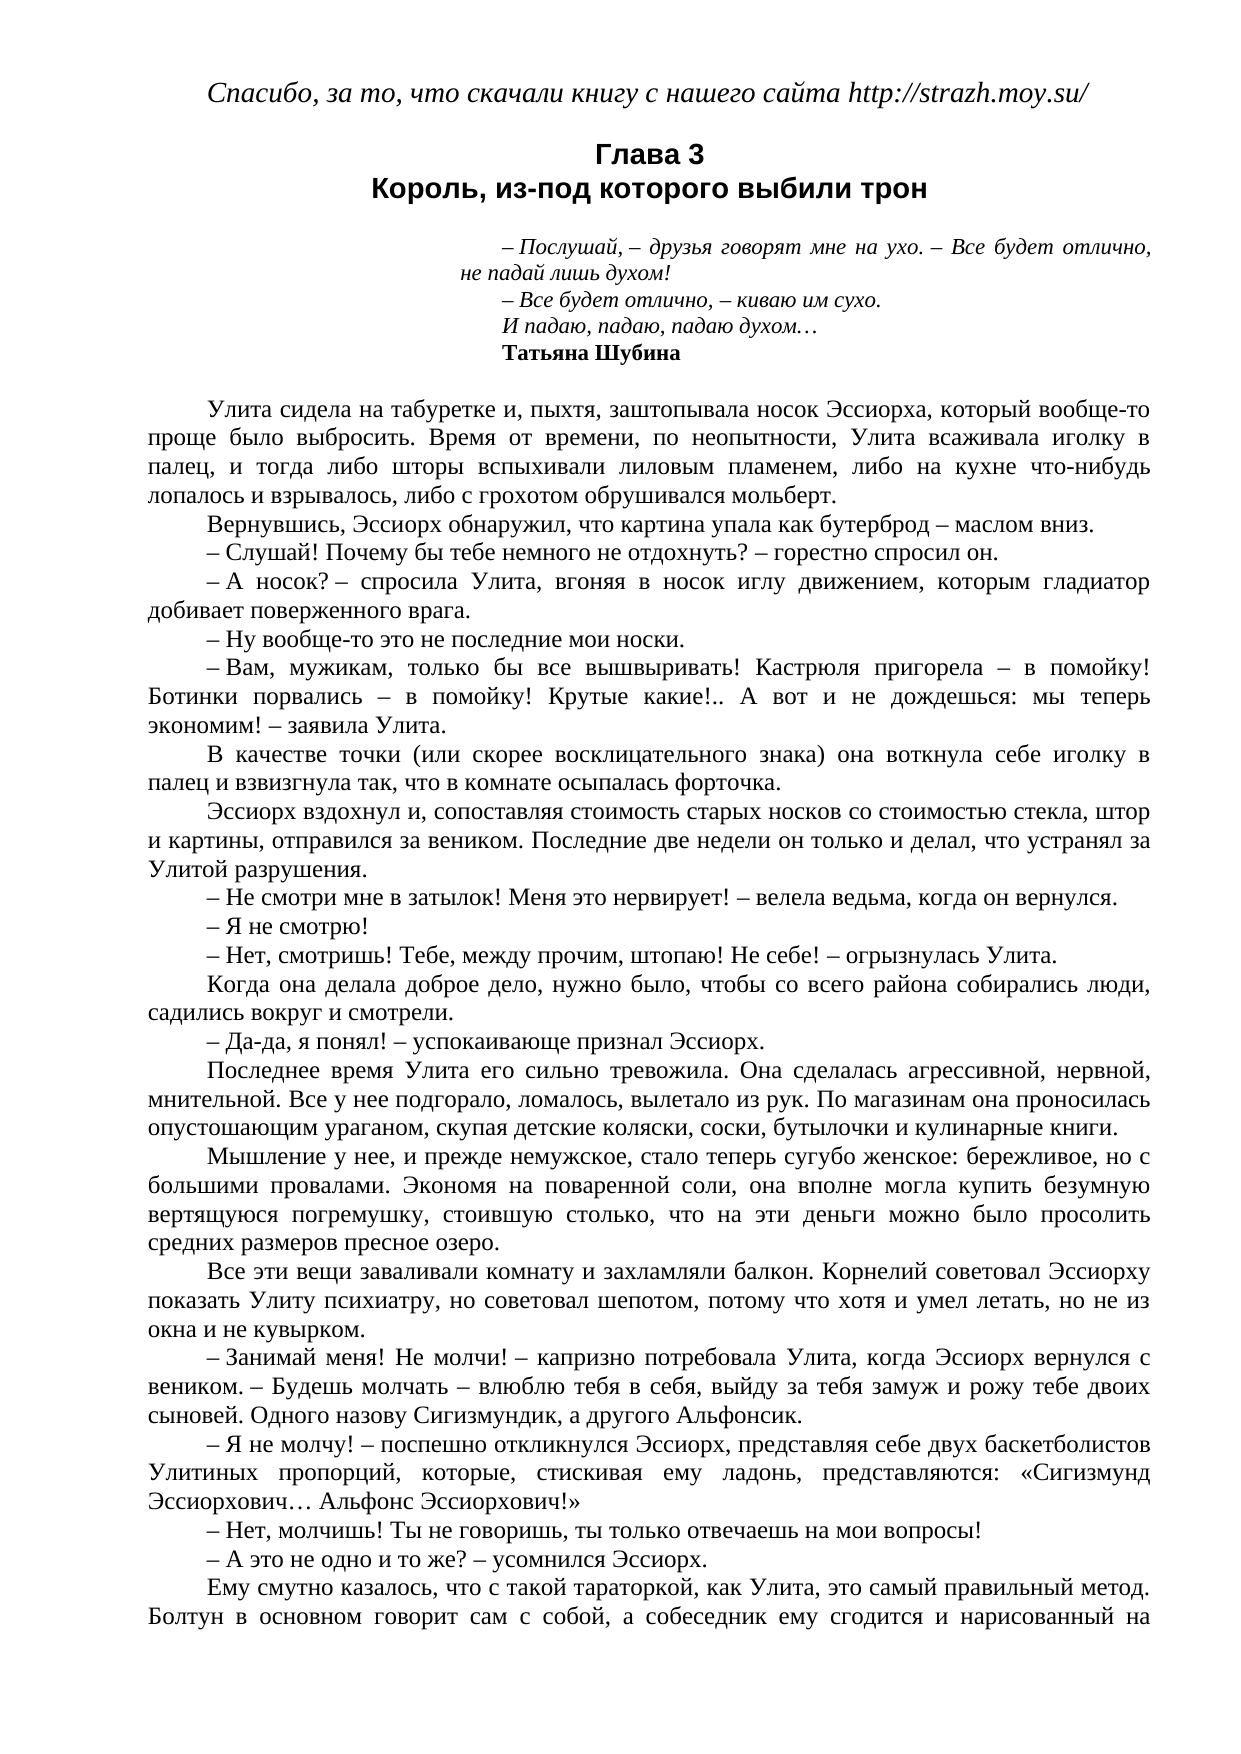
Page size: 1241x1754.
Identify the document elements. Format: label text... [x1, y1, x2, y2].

text – Все будет отлично, – киваю им сухо. [460, 286, 1152, 312]
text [148, 1572, 1152, 1630]
text Татьяна Шубина [460, 338, 1152, 365]
text – Я не смотрю! [148, 911, 1152, 940]
text – Занимай меня! Не молчи! – капризно потребовала Улита, когда Эссиорх вернулся с веником. – Будешь молчать – влюблю тебя в себя, выйду за тебя замуж и рожу тебе двоих сыновей. Одного назову Сигизмундик, а другого Альфонсик. [148, 1342, 1152, 1429]
text В качестве точки (или скорее восклицательного знака) она воткнула себе иголку в палец и взвизгнула так, что в комнате осыпалась форточка. [148, 739, 1152, 796]
text – Слушай! Почему бы тебе немного не отдохнуть? – горестно спросил он. [148, 537, 1152, 566]
text – Да-да, я понял! – успокаивающе признал Эссиорх. [148, 1026, 1152, 1055]
text Когда она делала доброе дело, нужно было, чтобы со всего района собирались люди, садились вокруг и смотрели. [148, 969, 1152, 1026]
text – Не смотри мне в затылок! Меня это нервирует! – велела ведьма, когда он вернулся. [148, 882, 1152, 911]
text – Вам, мужикам, только бы все вышвыривать! Кастрюля пригорела – в помойку! Ботинки порвались – в помойку! Крутые какие!.. А вот и не дождешься: мы теперь экономим! – заявила Улита. [148, 652, 1152, 739]
text – Я не молчу! – поспешно откликнулся Эссиорх, представляя себе двух баскетболистов Улитиных пропорций, которые, стискивая ему ладонь, представляются: «Сигизмунд Эссиорхович… Альфонс Эссиорхович!» [148, 1429, 1152, 1515]
text Эссиорх вздохнул и, сопоставляя стоимость старых носков со стоимостью стекла, штор и картины, отправился за веником. Последние две недели он только и делал, что устранял за Улитой разрушения. [148, 796, 1152, 882]
text – А это не одно и то же? – усомнился Эссиорх. [148, 1544, 1152, 1572]
text – А носок? – спросила Улита, вгоняя в носок иглу движением, которым гладиатор добивает поверженного врага. [148, 566, 1152, 624]
text И падаю, падаю, падаю духом… [460, 312, 1152, 338]
text Улита сидела на табуретке и, пыхтя, заштопывала носок Эссиорха, который вообще-то проще было выбросить. Время от времени, по неопытности, Улита всаживала иголку в палец, и тогда либо шторы вспыхивали лиловым пламенем, либо на кухне что-нибудь лопалось и взрывалось, либо с грохотом обрушивался мольберт. [148, 394, 1152, 509]
text – Послушай, – друзья говорят мне на ухо. – Все будет отлично, не падай лишь духом! [460, 233, 1152, 286]
text Последнее время Улита его сильно тревожила. Она сделалась агрессивной, нервной, мнительной. Все у нее подгорало, ломалось, вылетало из рук. По магазинам она проносилась опустошающим ураганом, скупая детские коляски, соски, бутылочки и кулинарные книги. [148, 1055, 1152, 1141]
text – Ну вообще-то это не последние мои носки. [148, 624, 1152, 652]
text – Нет, смотришь! Тебе, между прочим, штопаю! Не себе! – огрызнулась Улита. [148, 940, 1152, 969]
text Мышление у нее, и прежде немужское, стало теперь сугубо женское: бережливое, но с большими провалами. Экономя на поваренной соли, она вполне могла купить безумную вертящуюся погремушку, стоившую столько, что на эти деньги можно было просолить средних размеров пресное озеро. [148, 1141, 1152, 1256]
text – Нет, молчишь! Ты не говоришь, ты только отвечаешь на мои вопросы! [148, 1515, 1152, 1544]
text Все эти вещи заваливали комнату и захламляли балкон. Корнелий советовал Эссиорху показать Улиту психиатру, но советовал шепотом, потому что хотя и умел летать, но не из окна и не кувырком. [148, 1256, 1152, 1342]
text Вернувшись, Эссиорх обнаружил, что картина упала как бутерброд – маслом вниз. [148, 509, 1152, 537]
subtitle Глава 3 [148, 137, 1152, 171]
subtitle Король, из-под которого выбили трон [148, 171, 1152, 204]
